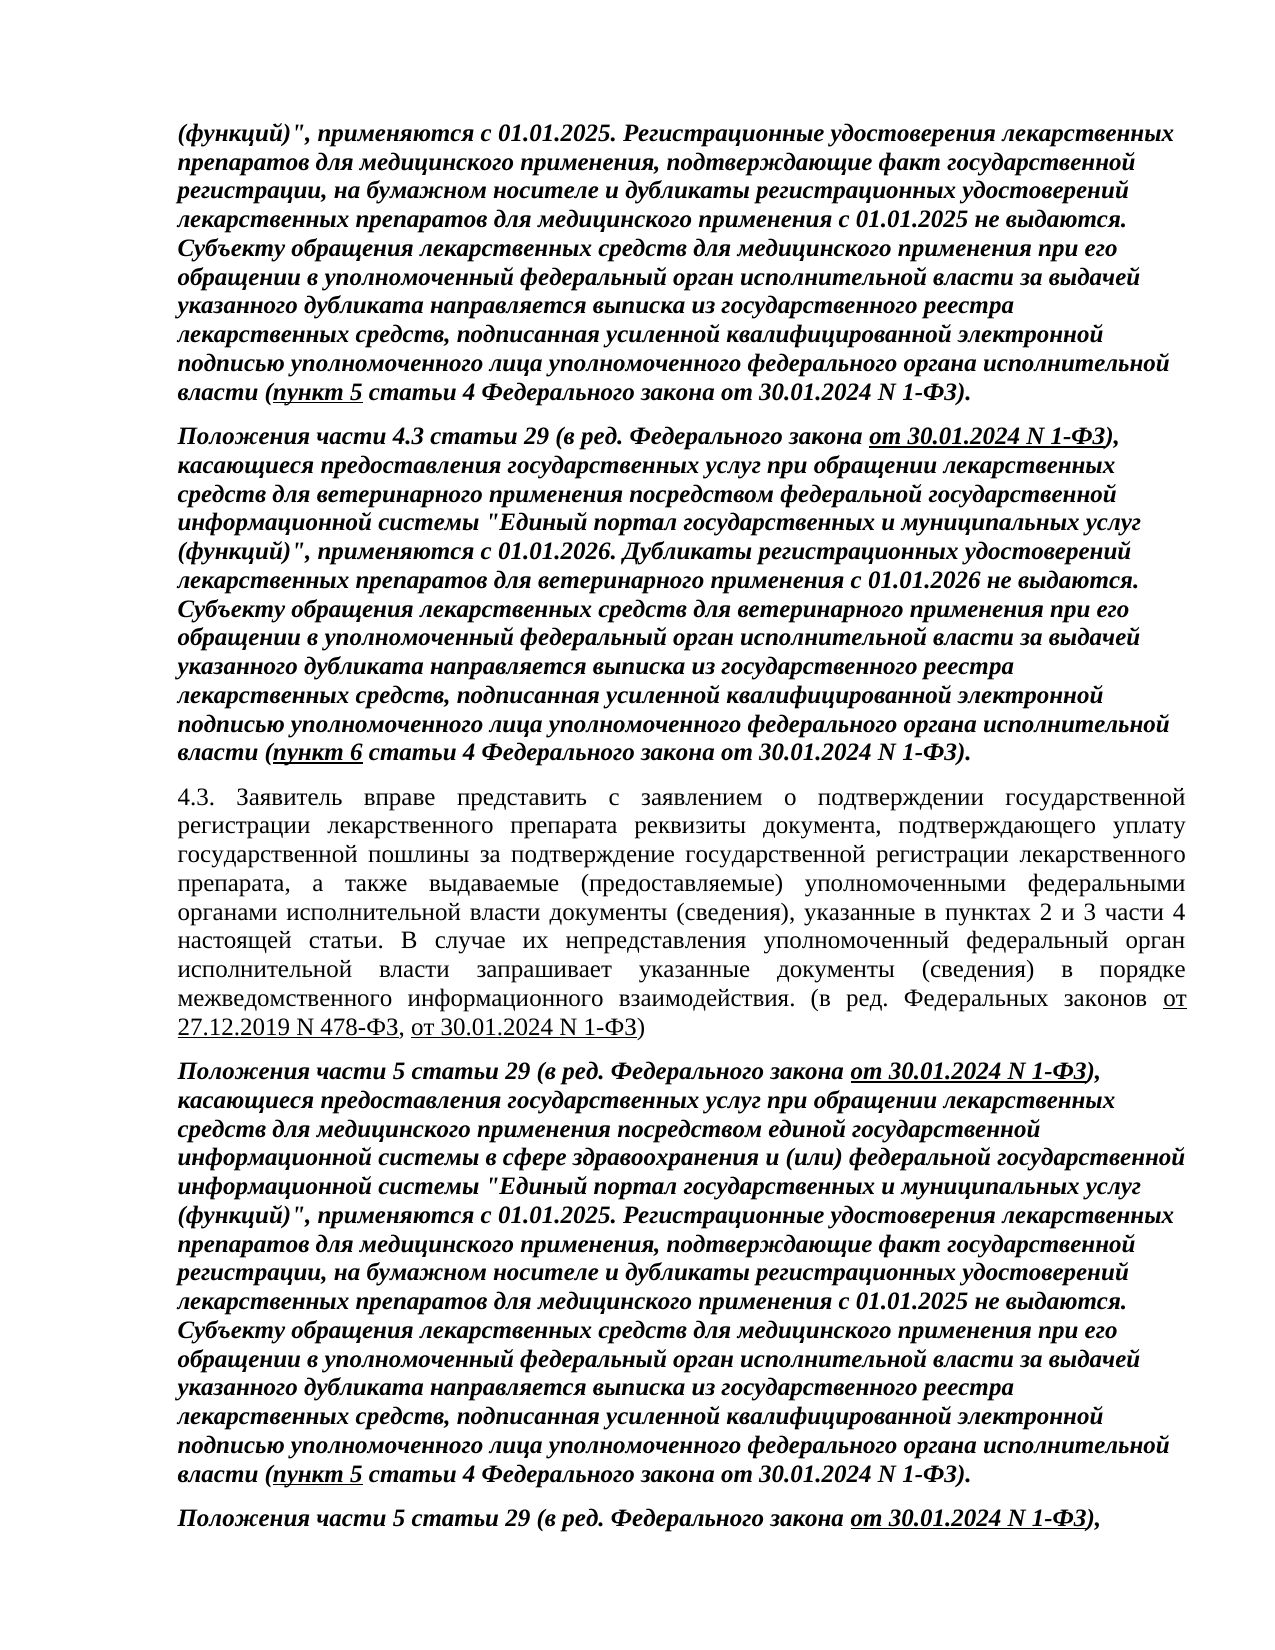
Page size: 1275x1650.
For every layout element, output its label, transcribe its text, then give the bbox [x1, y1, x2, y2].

text Положения части 4.3 статьи 29 (в ред. Федерального закона от 30.01.2024 N 1-ФЗ), касающиеся предоставления государственных услуг при обращении лекарственных средств для ветеринарного применения посредством федеральной государственной информационной системы "Единый портал государственных и муниципальных услуг (функций)", применяются с 01.01.2026. Дубликаты регистрационных удостоверений лекарственных препаратов для ветеринарного применения с 01.01.2026 не выдаются. Субъекту обращения лекарственных средств для ветеринарного применения при его обращении в уполномоченный федеральный орган исполнительной власти за выдачей указанного дубликата направляется выписка из государственного реестра лекарственных средств, подписанная усиленной квалифицированной электронной подписью уполномоченного лица уполномоченного федерального органа исполнительной власти (пункт 6 статьи 4 Федерального закона от 30.01.2024 N 1-ФЗ). [177, 421, 1186, 766]
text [177, 118, 1186, 406]
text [177, 1503, 1186, 1532]
text Положения части 5 статьи 29 (в ред. Федерального закона от 30.01.2024 N 1-ФЗ), касающиеся предоставления государственных услуг при обращении лекарственных средств для медицинского применения посредством единой государственной информационной системы в сфере здравоохранения и (или) федеральной государственной информационной системы "Единый портал государственных и муниципальных услуг (функций)", применяются с 01.01.2025. Регистрационные удостоверения лекарственных препаратов для медицинского применения, подтверждающие факт государственной регистрации, на бумажном носителе и дубликаты регистрационных удостоверений лекарственных препаратов для медицинского применения с 01.01.2025 не выдаются. Субъекту обращения лекарственных средств для медицинского применения при его обращении в уполномоченный федеральный орган исполнительной власти за выдачей указанного дубликата направляется выписка из государственного реестра лекарственных средств, подписанная усиленной квалифицированной электронной подписью уполномоченного лица уполномоченного федерального органа исполнительной власти (пункт 5 статьи 4 Федерального закона от 30.01.2024 N 1-ФЗ). [177, 1056, 1186, 1487]
text 4.3. Заявитель вправе представить с заявлением о подтверждении государственной регистрации лекарственного препарата реквизиты документа, подтверждающего уплату государственной пошлины за подтверждение государственной регистрации лекарственного препарата, а также выдаваемые (предоставляемые) уполномоченными федеральными органами исполнительной власти документы (сведения), указанные в пунктах 2 и 3 части 4 настоящей статьи. В случае их непредставления уполномоченный федеральный орган исполнительной власти запрашивает указанные документы (сведения) в порядке межведомственного информационного взаимодействия. (в ред. Федеральных законов от 27.12.2019 N 478-ФЗ, от 30.01.2024 N 1-ФЗ) [177, 782, 1186, 1041]
